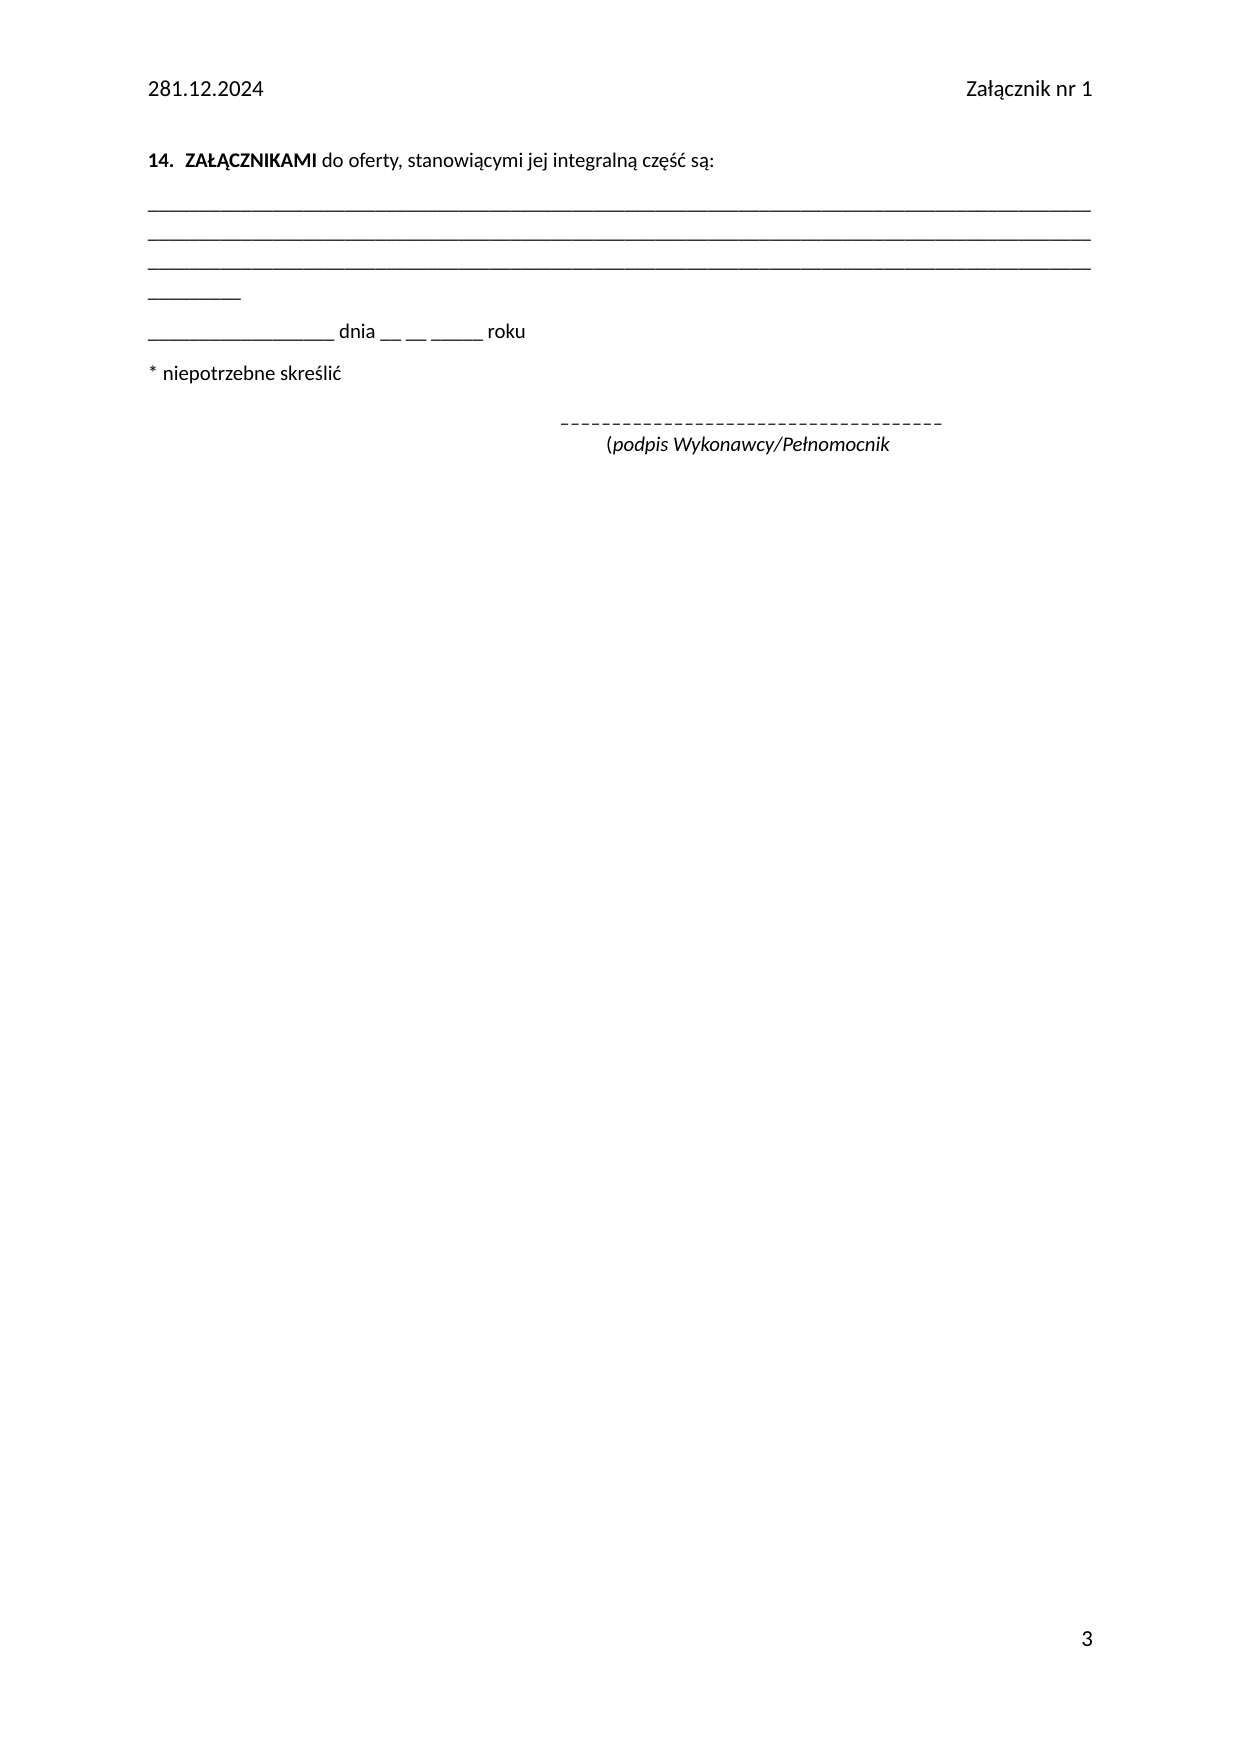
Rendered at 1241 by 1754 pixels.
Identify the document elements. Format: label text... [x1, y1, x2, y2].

text _____________________________________ [148, 402, 1093, 427]
text __________________________________________________________________________________________________________________________________________________________________________________________________________________________________________________________________________________________ [148, 189, 1093, 302]
text (podpis Wykonawcy/Pełnomocnik [443, 431, 1093, 456]
text * niepotrzebne skreślić [148, 360, 1093, 386]
text __________________ dnia __ __ _____ roku [148, 318, 1093, 344]
list ZAŁĄCZNIKAMI do oferty, stanowiącymi jej integralną część są: [148, 148, 1093, 173]
